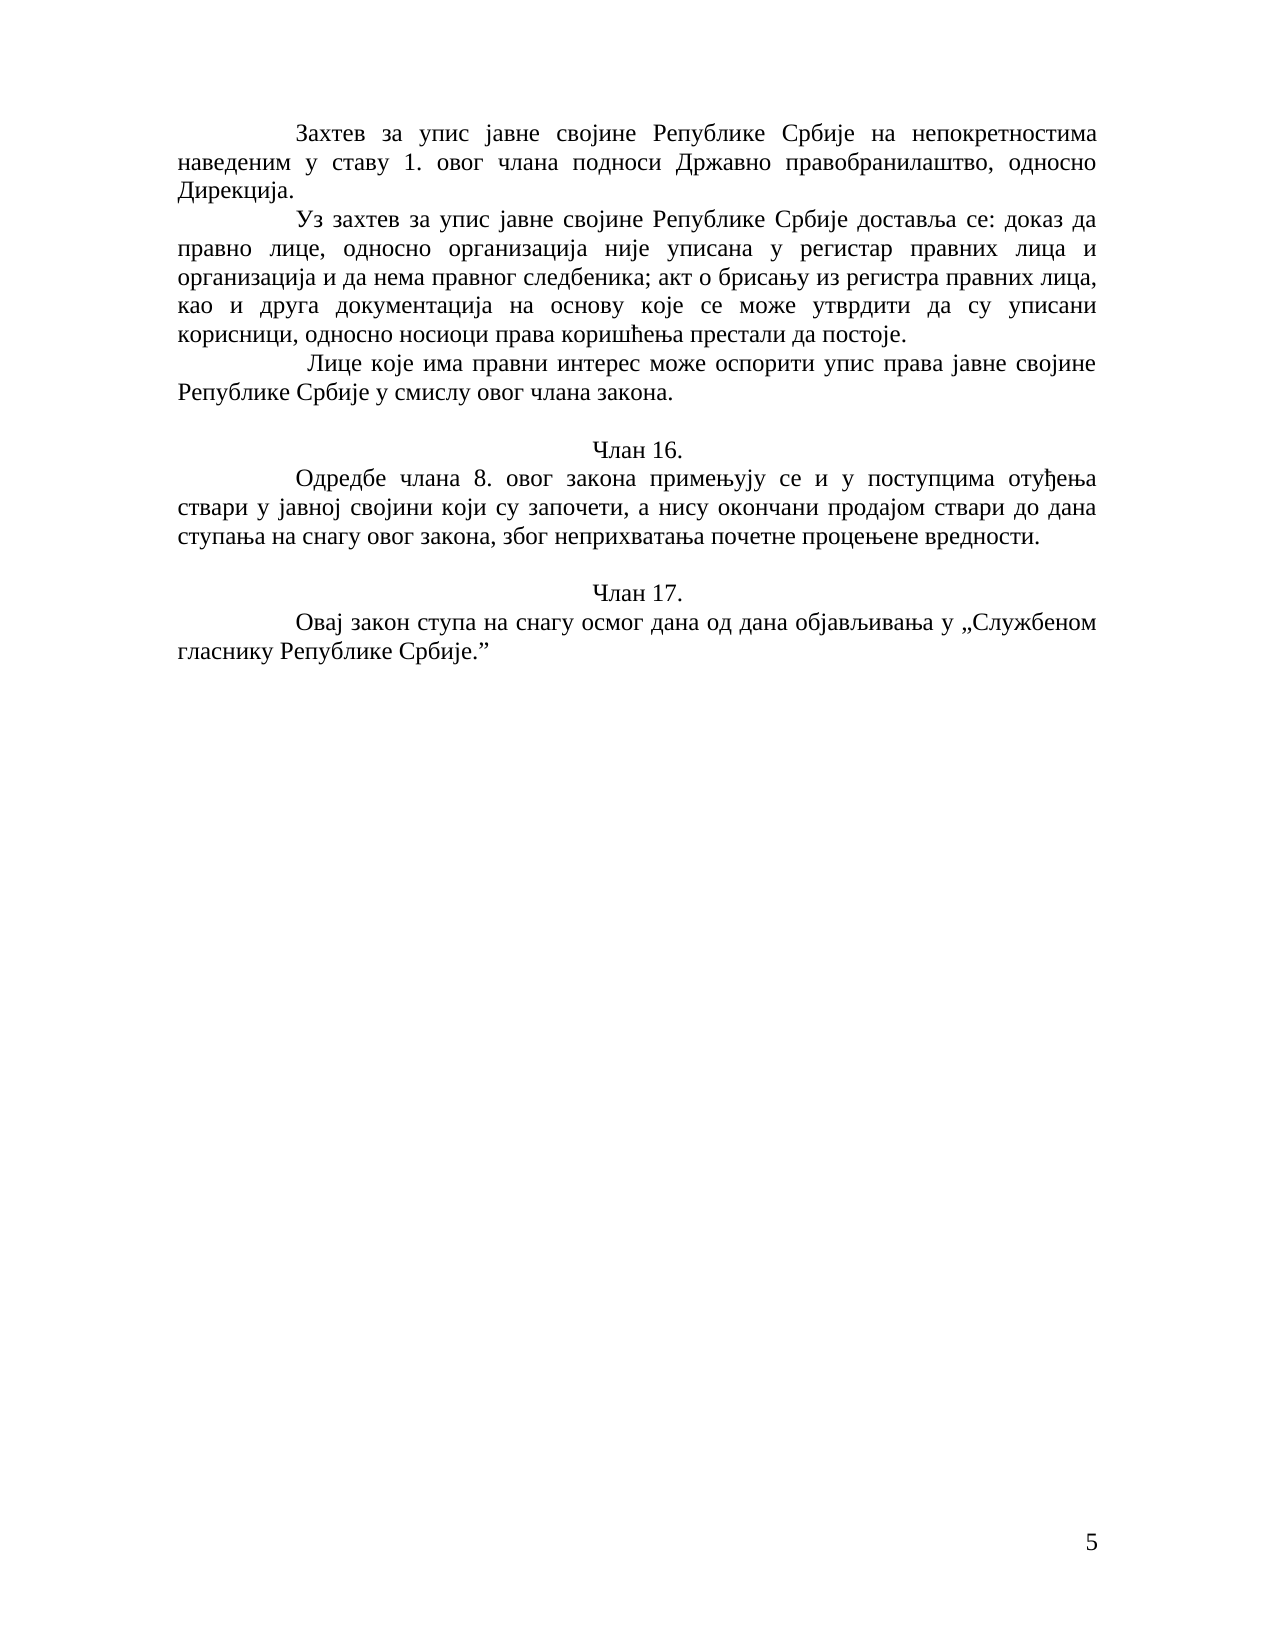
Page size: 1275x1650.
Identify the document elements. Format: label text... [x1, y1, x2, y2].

text Члан 17. [177, 578, 1098, 607]
text Овај закон ступа на снагу осмог дана од дана објављивања у „Службеном гласнику Републике Србије.” [177, 607, 1098, 665]
text Захтев за упис јавне својине Републике Србије на непокретностима наведеним у ставу 1. овог члана подноси Државно правобранилаштво, односно Дирекција. [177, 118, 1098, 204]
text Лице које има правни интерес може оспорити упис права јавне својине Републике Србије у смислу овог члана закона. [177, 348, 1098, 406]
text Уз захтев за упис јавне својине Републике Србије доставља се: доказ да правно лице, односно организација није уписана у регистар правних лица и организација и да нема правног следбеника; акт о брисању из регистра правних лица, као и друга документација на основу које се може утврдити да су уписани корисници, односно носиоци права коришћења престали да постоје. [177, 204, 1098, 348]
text Одредбе члана 8. овог закона примењују се и у поступцима отуђења ствари у јавној својини који су започети, а нису окончани продајом ствари до дана ступања на снагу овог закона, због неприхватања почетне процењене вредности. [177, 463, 1098, 550]
text Члан 16. [177, 435, 1098, 463]
